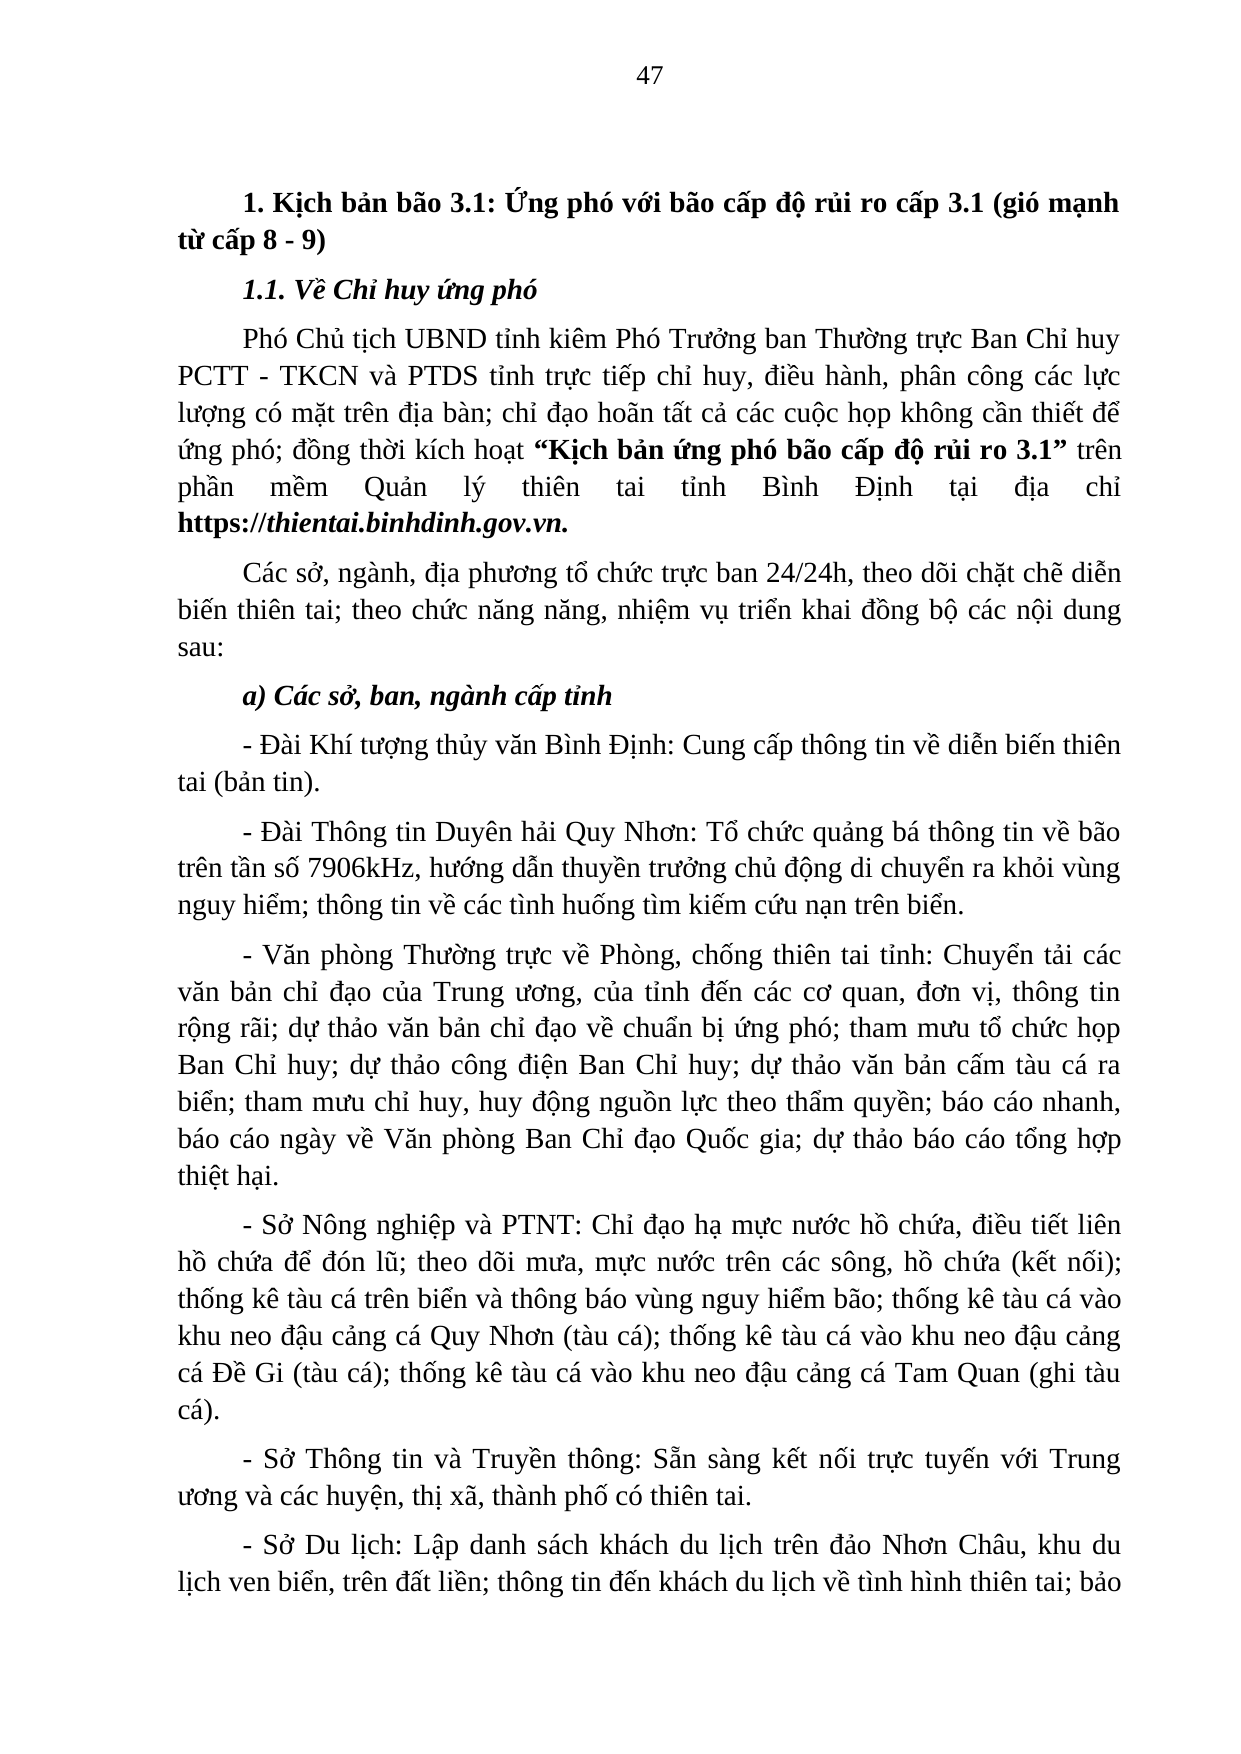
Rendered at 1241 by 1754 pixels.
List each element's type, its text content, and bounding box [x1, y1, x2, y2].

subtitle 1. Kịch bản bão 3.1: Ứng phó với bão cấp độ rủi ro cấp 3.1 (gió mạnh từ cấp 8 - 9) [177, 186, 1122, 256]
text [177, 1527, 1122, 1598]
text a) Các sở, ban, ngành cấp tỉnh [177, 678, 1122, 712]
text - Văn phòng Thường trực về Phòng, chống thiên tai tỉnh: Chuyển tải các văn bản chỉ đạo của Trung ương, của tỉnh đến các cơ quan, đơn vị, thông tin rộng rãi; dự thảo văn bản chỉ đạo về chuẩn bị ứng phó; tham mưu tổ chức họp Ban Chỉ huy; dự thảo công điện Ban Chỉ huy; dự thảo văn bản cấm tàu cá ra biển; tham mưu chỉ huy, huy động nguồn lực theo thẩm quyền; báo cáo nhanh, báo cáo ngày về Văn phòng Ban Chỉ đạo Quốc gia; dự thảo báo cáo tổng hợp thiệt hại. [177, 937, 1122, 1192]
text - Đài Khí tượng thủy văn Bình Định: Cung cấp thông tin về diễn biến thiên tai (bản tin). [177, 727, 1122, 798]
text Các sở, ngành, địa phương tổ chức trực ban 24/24h, theo dõi chặt chẽ diễn biến thiên tai; theo chức năng năng, nhiệm vụ triển khai đồng bộ các nội dung sau: [177, 555, 1122, 662]
text Phó Chủ tịch UBND tỉnh kiêm Phó Trưởng ban Thường trực Ban Chỉ huy PCTT - TKCN và PTDS tỉnh trực tiếp chỉ huy, điều hành, phân công các lực lượng có mặt trên địa bàn; chỉ đạo hoãn tất cả các cuộc họp không cần thiết để ứng phó; đồng thời kích hoạt “Kịch bản ứng phó bão cấp độ rủi ro 3.1” trên phần mềm Quản lý thiên tai tỉnh Bình Định tại địa chỉ https://thientai.binhdinh.gov.vn. [177, 321, 1122, 539]
text - Sở Nông nghiệp và PTNT: Chỉ đạo hạ mực nước hồ chứa, điều tiết liên hồ chứa để đón lũ; theo dõi mưa, mực nước trên các sông, hồ chứa (kết nối); thống kê tàu cá trên biển và thông báo vùng nguy hiểm bão; thống kê tàu cá vào khu neo đậu cảng cá Quy Nhơn (tàu cá); thống kê tàu cá vào khu neo đậu cảng cá Đề Gi (tàu cá); thống kê tàu cá vào khu neo đậu cảng cá Tam Quan (ghi tàu cá). [177, 1207, 1122, 1425]
text - Sở Thông tin và Truyền thông: Sẵn sàng kết nối trực tuyến với Trung ương và các huyện, thị xã, thành phố có thiên tai. [177, 1441, 1122, 1512]
text - Đài Thông tin Duyên hải Quy Nhơn: Tổ chức quảng bá thông tin về bão trên tần số 7906kHz, hướng dẫn thuyền trưởng chủ động di chuyển ra khỏi vùng nguy hiểm; thông tin về các tình huống tìm kiếm cứu nạn trên biển. [177, 814, 1122, 921]
text 1.1. Về Chỉ huy ứng phó [177, 272, 1122, 305]
